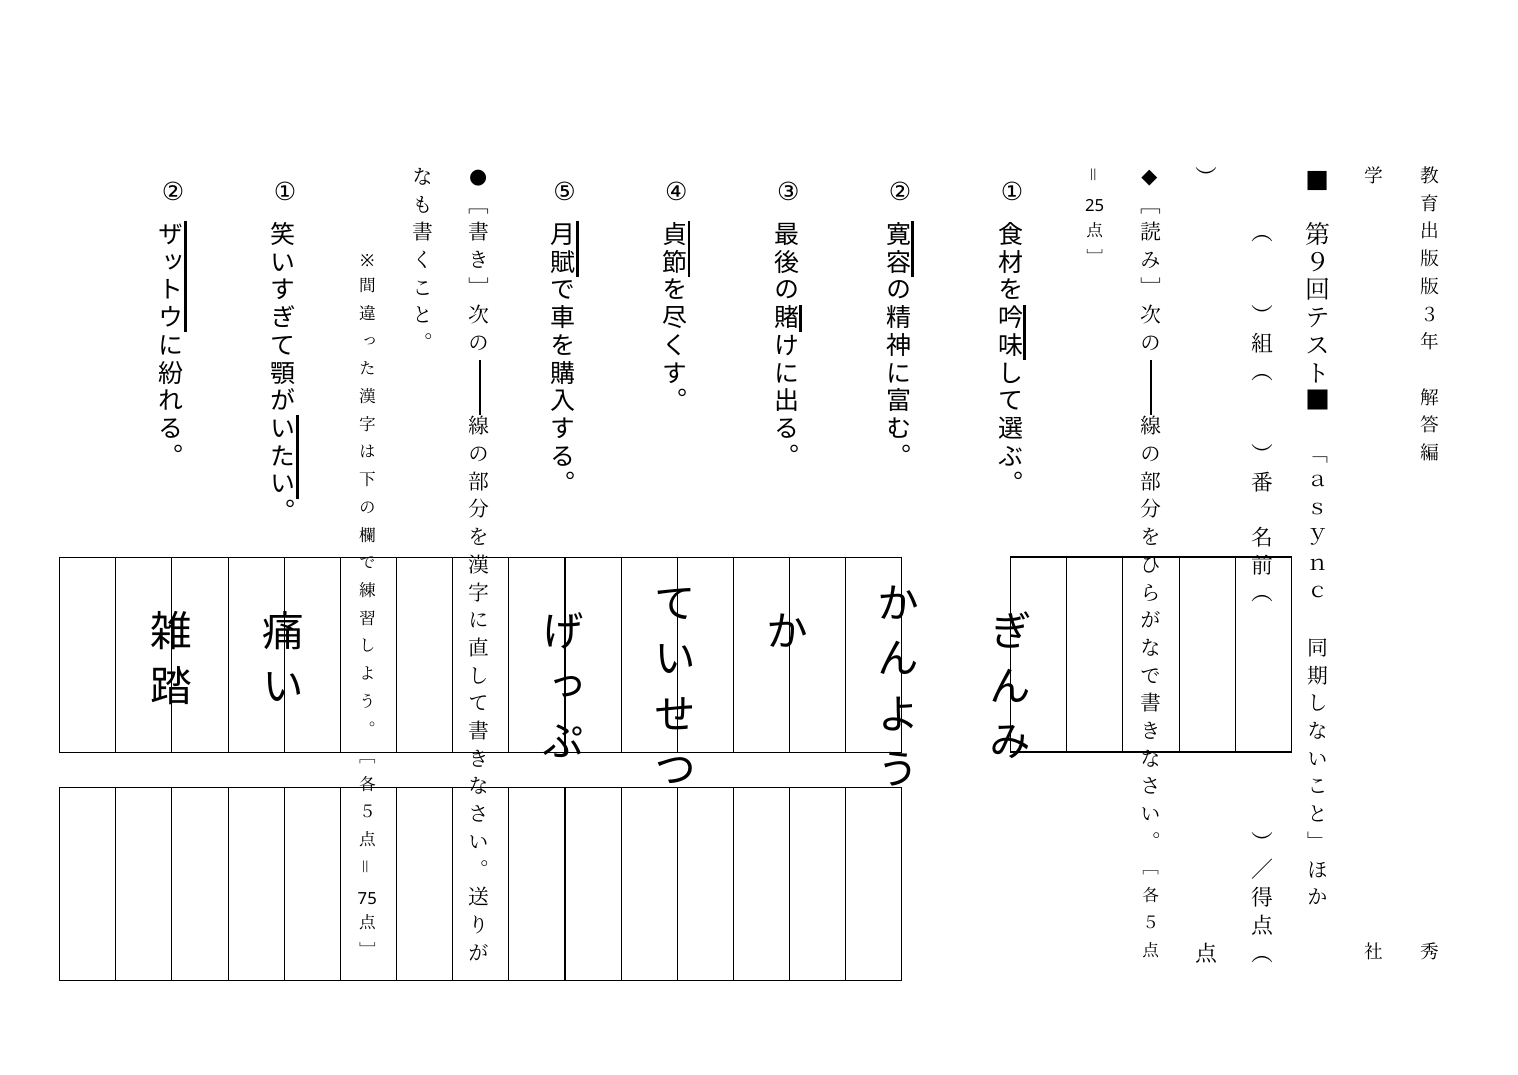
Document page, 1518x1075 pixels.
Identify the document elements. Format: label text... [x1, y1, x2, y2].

text ●［書き］次の 線の部分を漢字に直して書きなさい。送りがなも書くこと。 [395, 166, 507, 969]
text （ ）組（ ）番 名前（ ）／得点（ ）点 [1178, 166, 1290, 969]
text ② ザットウに紛れる。 雑踏 [116, 166, 227, 969]
text ⑤ 月賦で車を購入する。 げっぷ [507, 166, 619, 969]
text ④ 貞節を尽くす。 ていせつ [619, 166, 731, 969]
text ※間違った漢字は下の欄で練習しよう。［各５点＝75点］ [339, 166, 395, 969]
text ① 食材を吟味して選ぶ。 ぎんみ [954, 166, 1066, 969]
text ① 笑いすぎて顎がいたい。 痛い [227, 166, 339, 969]
text ② 寛容の精神に富む。 かんよう [843, 166, 954, 969]
text ■第９回テスト■ 「ａｓｙｎｃ 同期しないこと」ほか [1290, 166, 1346, 969]
text ③ 最後の賭けに出る。 か [731, 166, 843, 969]
text ◆［読み］次の 線の部分をひらがなで書きなさい。［各５点＝25点］ [1066, 166, 1178, 969]
text 教育出版版３年 解答編 秀学社 [1346, 166, 1458, 969]
